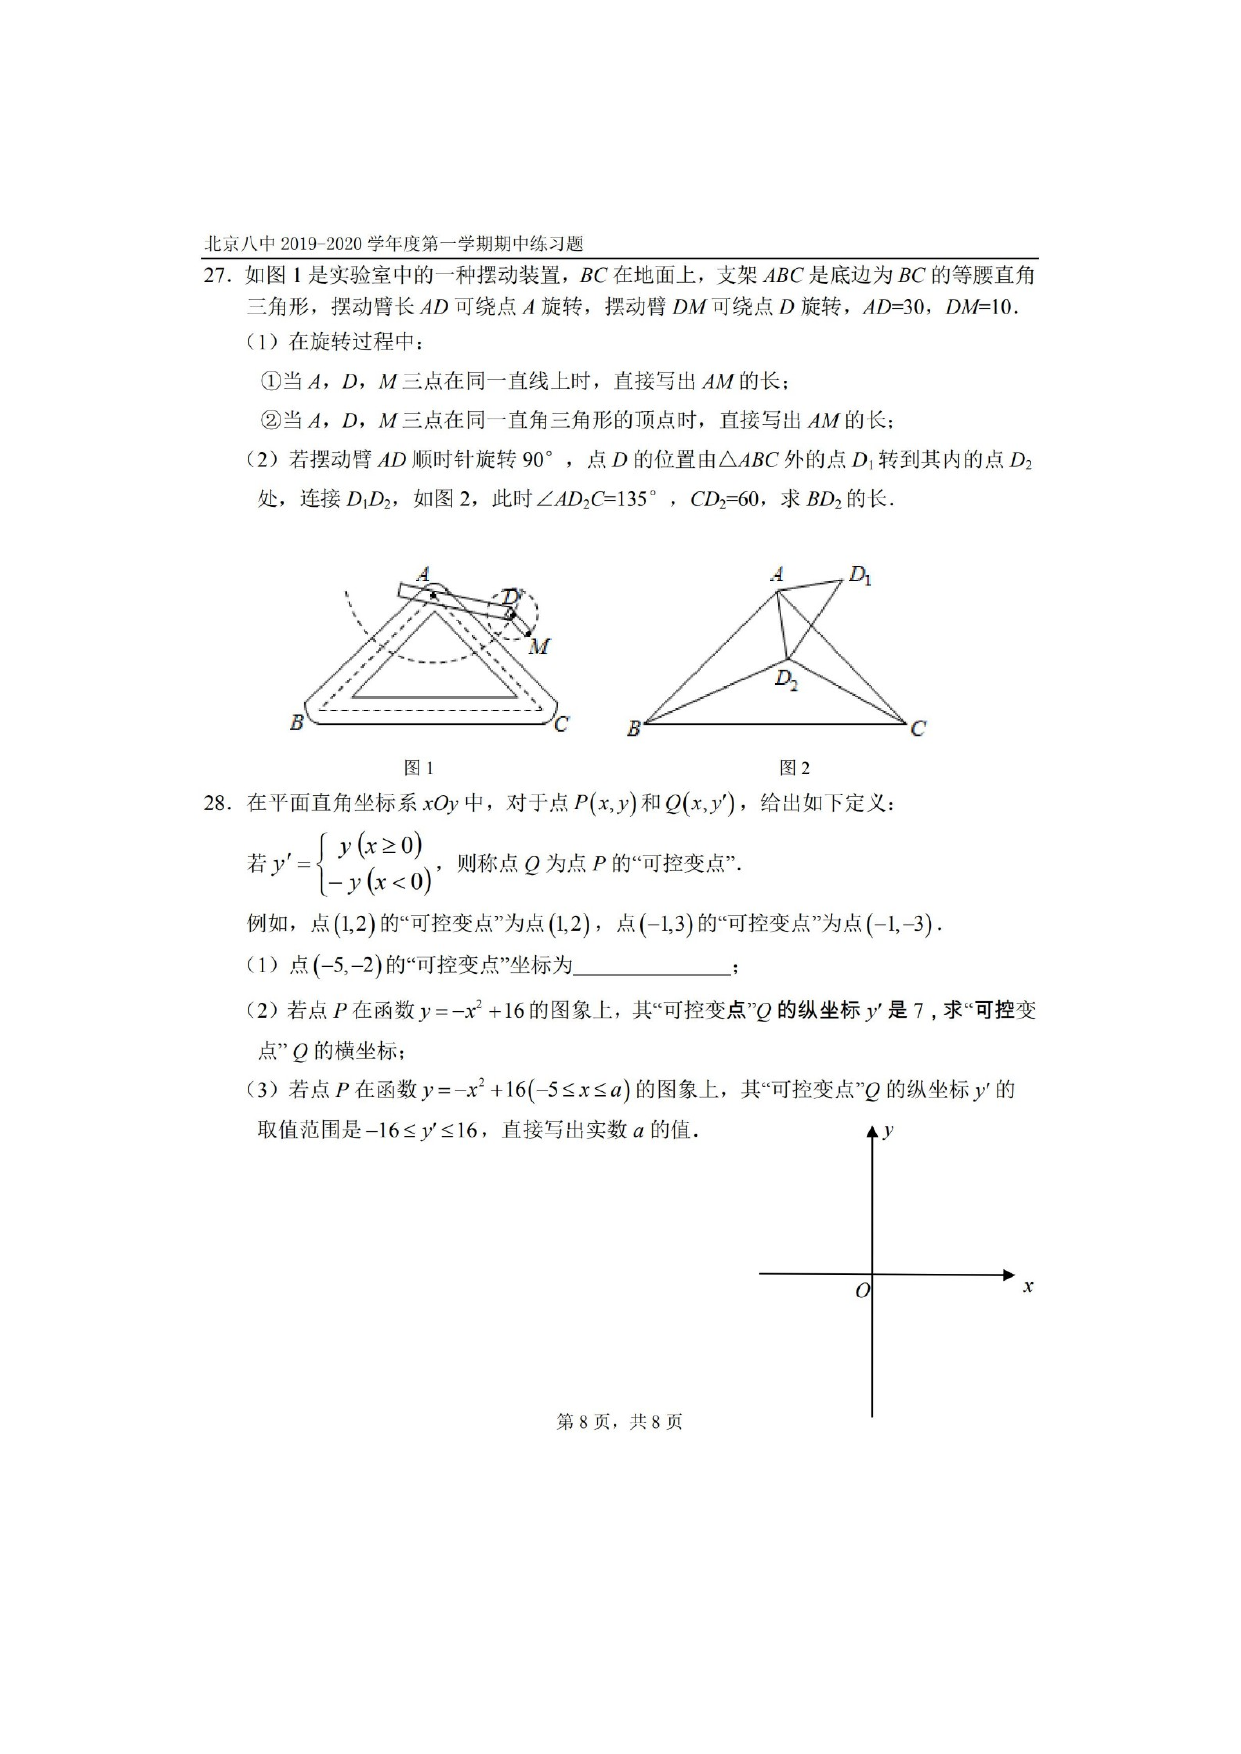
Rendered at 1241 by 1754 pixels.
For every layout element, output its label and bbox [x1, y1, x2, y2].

picture [118, 129, 1121, 1553]
